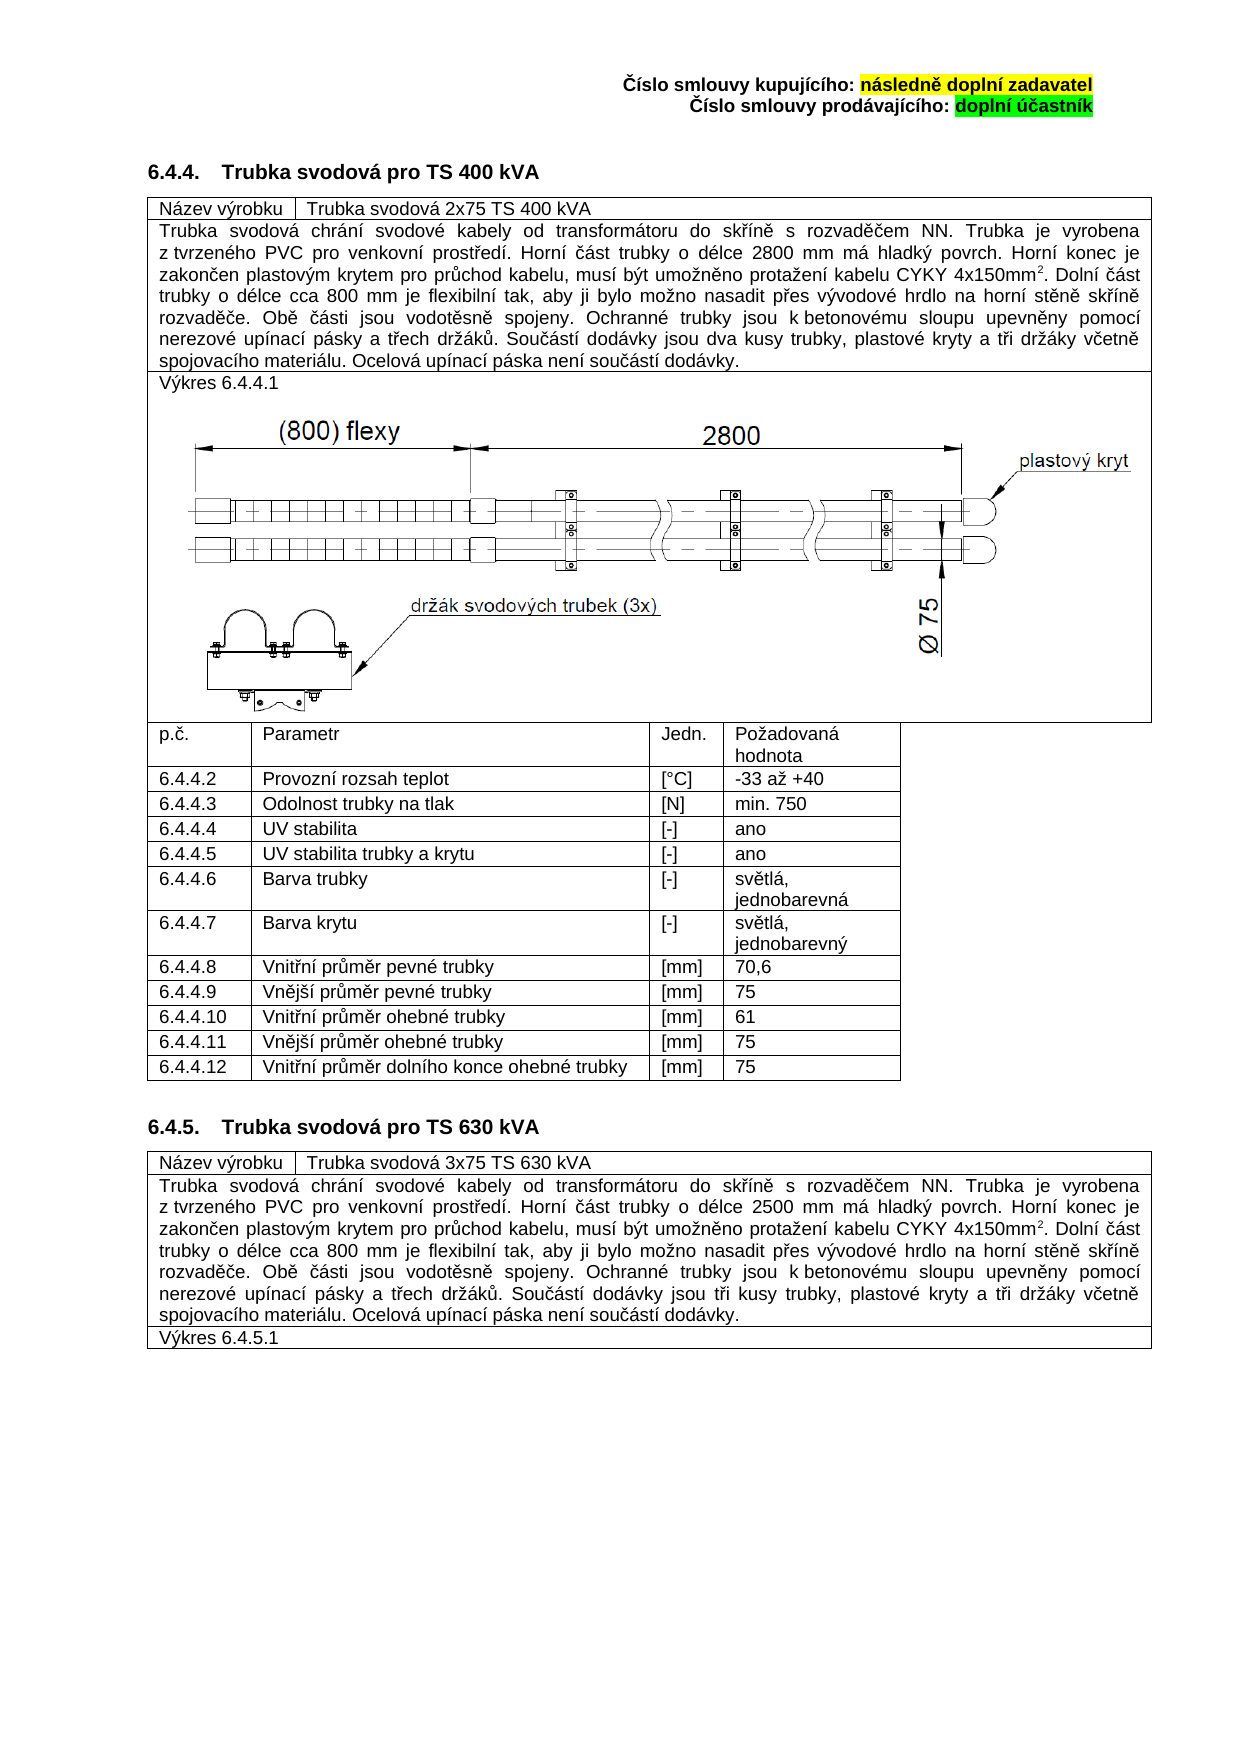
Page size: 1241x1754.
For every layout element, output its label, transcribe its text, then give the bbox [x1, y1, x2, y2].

table_cell Vnější průměr pevné trubky [252, 981, 649, 1004]
table_cell min. 750 [724, 792, 900, 816]
list Trubka svodová pro TS 630 kVA [148, 1115, 1093, 1139]
table_cell 75 [724, 1056, 900, 1079]
table_cell 6.4.4.11 [148, 1031, 251, 1054]
table_cell UV stabilita trubky a krytu [252, 842, 649, 866]
table_cell [-] [650, 842, 723, 866]
table_cell 6.4.4.4 [148, 817, 251, 841]
table_cell Provozní rozsah teplot [252, 767, 649, 791]
table_cell [°C] [650, 767, 723, 791]
table_header Název výrobku [148, 1152, 295, 1174]
table_cell [-] [650, 911, 723, 954]
table_header Trubka svodová 2x75 TS 400 kVA [296, 198, 1151, 219]
table_cell Parametr [252, 723, 649, 766]
table_cell 70,6 [724, 956, 900, 979]
table_cell [mm] [650, 981, 723, 1004]
table_cell [-] [650, 867, 723, 910]
table_cell Vnitřní průměr pevné trubky [252, 956, 649, 979]
table_header Trubka svodová 3x75 TS 630 kVA [296, 1152, 1151, 1174]
table_cell Barva krytu [252, 911, 649, 954]
table_cell 61 [724, 1006, 900, 1029]
table_cell Výkres 6.4.5.1 [148, 1327, 1151, 1348]
table_cell Trubka svodová chrání svodové kabely od transformátoru do skříně s rozvaděčem NN. Trubka je vyrobena z tvrzeného PVC pro venkovní prostředí. Horní část trubky o délce 2500 mm má hladký povrch. Horní konec je zakončen plastovým krytem pro průchod kabelu, musí být umožněno protažení kabelu CYKY 4x150mm2. Dolní část trubky o délce cca 800 mm je flexibilní tak, aby ji bylo možno nasadit přes vývodové hrdlo na horní stěně skříně rozvaděče. Obě části jsou vodotěsně spojeny. Ochranné trubky jsou k betonovému sloupu upevněny pomocí nerezové upínací pásky a třech držáků. Součástí dodávky jsou tři kusy trubky, plastové kryty a tři držáky včetně spojovacího materiálu. Ocelová upínací páska není součástí dodávky. [148, 1175, 1151, 1326]
table_header Název výrobku [148, 198, 295, 219]
table_cell Vnější průměr ohebné trubky [252, 1031, 649, 1054]
table_cell Vnitřní průměr ohebné trubky [252, 1006, 649, 1029]
table_cell Výkres 6.4.4.1 [148, 372, 1151, 722]
list Trubka svodová pro TS 400 kVA [148, 160, 1093, 184]
table_cell 6.4.4.10 [148, 1006, 251, 1029]
table_cell světlá, jednobarevný [724, 911, 900, 954]
table_cell ano [724, 842, 900, 866]
table_cell 6.4.4.2 [148, 767, 251, 791]
table_cell 6.4.4.12 [148, 1056, 251, 1079]
table_cell 6.4.4.9 [148, 981, 251, 1004]
table_cell 6.4.4.3 [148, 792, 251, 816]
table_cell ano [724, 817, 900, 841]
table_cell UV stabilita [252, 817, 649, 841]
table_cell [mm] [650, 956, 723, 979]
table_cell 6.4.4.8 [148, 956, 251, 979]
table_cell -33 až +40 [724, 767, 900, 791]
table_cell [-] [650, 817, 723, 841]
table_cell 6.4.4.7 [148, 911, 251, 954]
table_cell Požadovaná hodnota [724, 723, 900, 766]
table_cell Odolnost trubky na tlak [252, 792, 649, 816]
table_cell [mm] [650, 1056, 723, 1079]
table_cell [mm] [650, 1006, 723, 1029]
table_cell 75 [724, 981, 900, 1004]
table_cell světlá, jednobarevná [724, 867, 900, 910]
table_cell Jedn. [650, 723, 723, 766]
table_cell [mm] [650, 1031, 723, 1054]
table_cell 6.4.4.6 [148, 867, 251, 910]
table_cell Trubka svodová chrání svodové kabely od transformátoru do skříně s rozvaděčem NN. Trubka je vyrobena z tvrzeného PVC pro venkovní prostředí. Horní část trubky o délce 2800 mm má hladký povrch. Horní konec je zakončen plastovým krytem pro průchod kabelu, musí být umožněno protažení kabelu CYKY 4x150mm2. Dolní část trubky o délce cca 800 mm je flexibilní tak, aby ji bylo možno nasadit přes vývodové hrdlo na horní stěně skříně rozvaděče. Obě části jsou vodotěsně spojeny. Ochranné trubky jsou k betonovému sloupu upevněny pomocí nerezové upínací pásky a třech držáků. Součástí dodávky jsou dva kusy trubky, plastové kryty a tři držáky včetně spojovacího materiálu. Ocelová upínací páska není součástí dodávky. [148, 220, 1151, 371]
table_cell [N] [650, 792, 723, 816]
picture [158, 393, 1144, 722]
table_cell Vnitřní průměr dolního konce ohebné trubky [252, 1056, 649, 1079]
table_cell 6.4.4.5 [148, 842, 251, 866]
table_cell p.č. [148, 723, 251, 766]
table_cell Barva trubky [252, 867, 649, 910]
table_cell 75 [724, 1031, 900, 1054]
